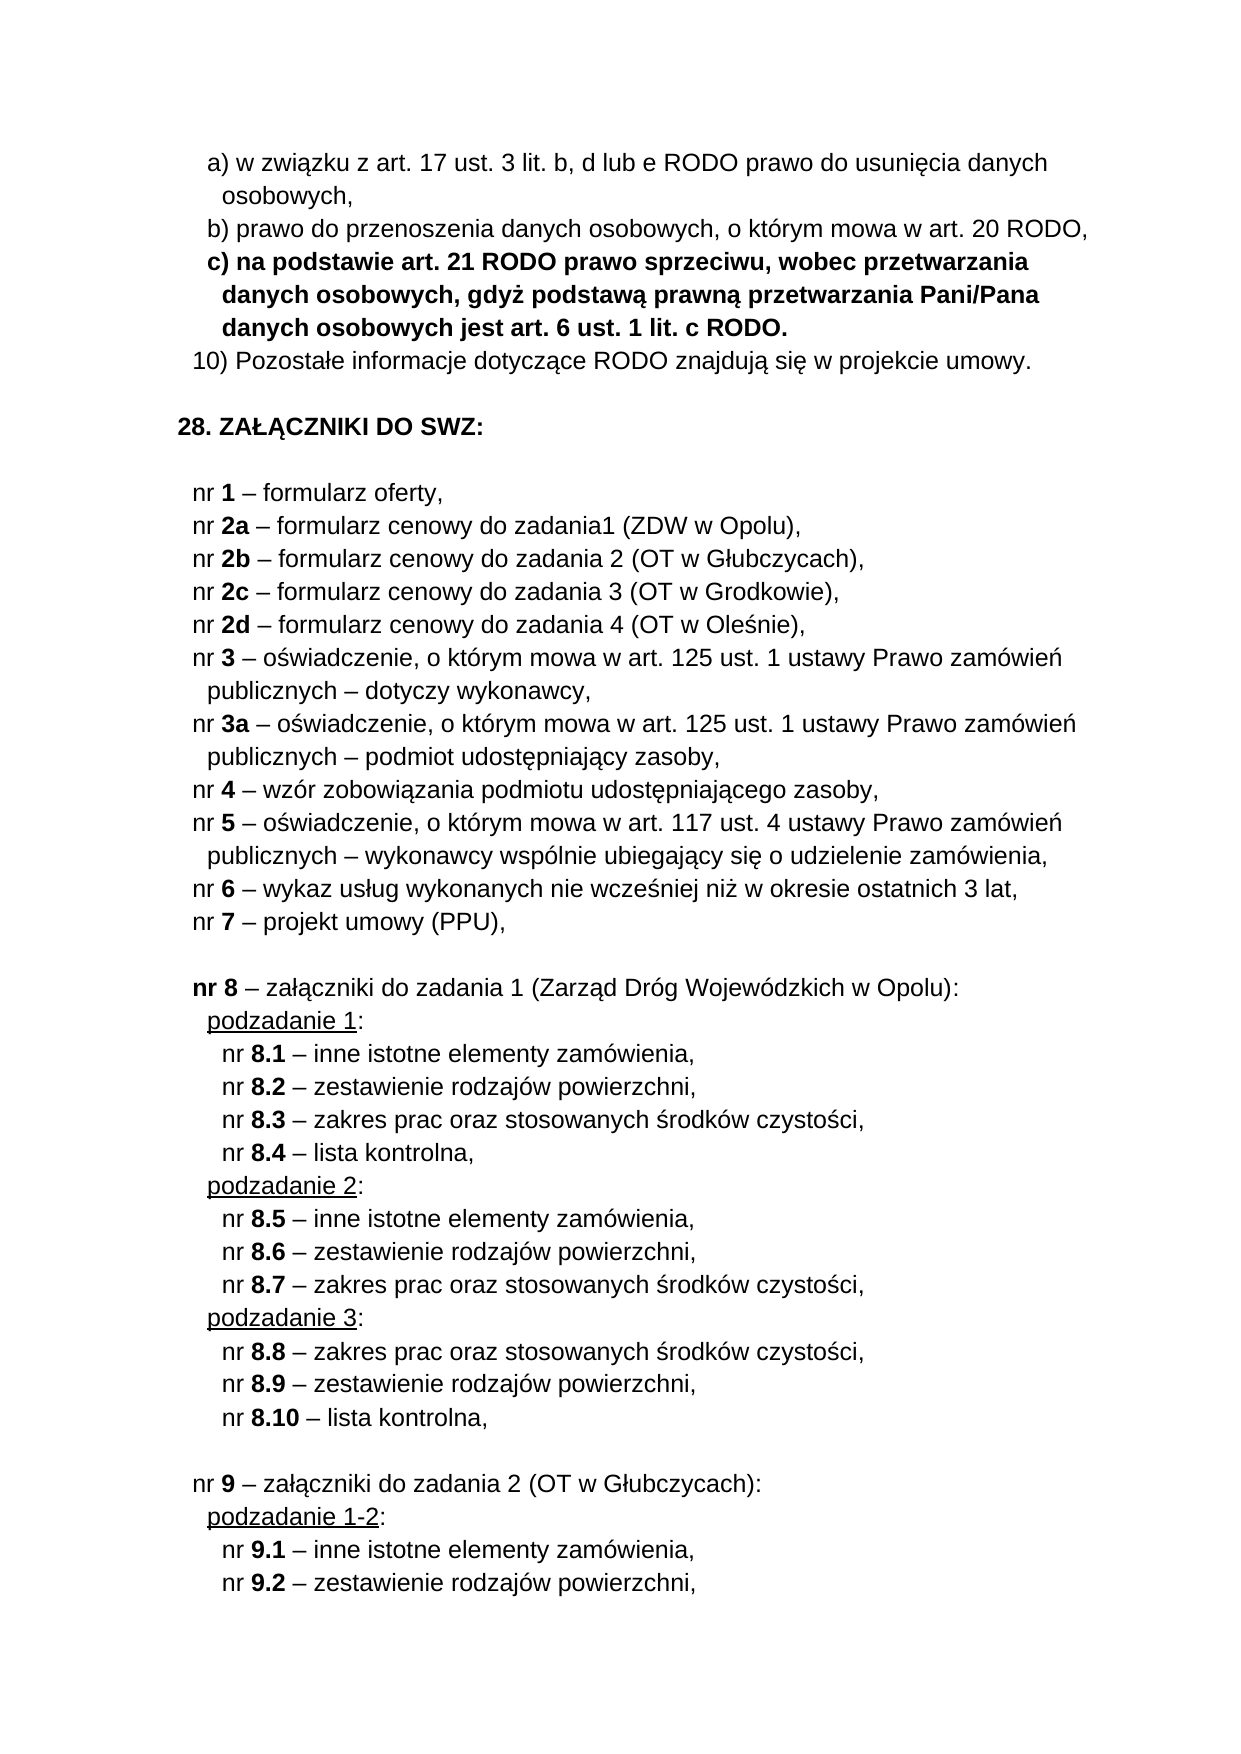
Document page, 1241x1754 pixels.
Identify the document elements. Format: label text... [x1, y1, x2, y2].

text podzadanie 3: [207, 1303, 1122, 1332]
text nr 5 – oświadczenie, o którym mowa w art. 117 ust. 4 ustawy Prawo zamówień publicznych – wykonawcy wspólnie ubiegający się o udzielenie zamówienia, [192, 808, 1122, 870]
text podzadanie 1-2: [207, 1502, 1122, 1530]
text nr 9.1 – inne istotne elementy zamówienia, [222, 1534, 1122, 1563]
text nr 8.1 – inne istotne elementy zamówienia, [222, 1039, 1122, 1068]
text nr 2a – formularz cenowy do zadania1 (ZDW w Opolu), [192, 511, 1122, 540]
text 28. ZAŁĄCZNIKI DO SWZ: [177, 412, 1122, 441]
text nr 7 – projekt umowy (PPU), [192, 907, 1122, 936]
text nr 9 – załączniki do zadania 2 (OT w Głubczycach): [192, 1468, 1122, 1497]
text nr 1 – formularz oferty, [192, 478, 1122, 507]
text nr 3a – oświadczenie, o którym mowa w art. 125 ust. 1 ustawy Prawo zamówień publicznych – podmiot udostępniający zasoby, [192, 709, 1122, 771]
text nr 8 – załączniki do zadania 1 (Zarząd Dróg Wojewódzkich w Opolu): [192, 973, 1122, 1002]
text podzadanie 2: [207, 1171, 1122, 1200]
text c) na podstawie art. 21 RODO prawo sprzeciwu, wobec przetwarzania danych osobowych, gdyż podstawą prawną przetwarzania Pani/Pana danych osobowych jest art. 6 ust. 1 lit. c RODO. [207, 247, 1122, 342]
text nr 3 – oświadczenie, o którym mowa w art. 125 ust. 1 ustawy Prawo zamówień publicznych – dotyczy wykonawcy, [192, 643, 1122, 705]
text b) prawo do przenoszenia danych osobowych, o którym mowa w art. 20 RODO, [207, 214, 1122, 242]
text nr 8.7 – zakres prac oraz stosowanych środków czystości, [222, 1270, 1122, 1299]
text nr 8.8 – zakres prac oraz stosowanych środków czystości, [222, 1336, 1122, 1365]
text nr 2c – formularz cenowy do zadania 3 (OT w Grodkowie), [192, 577, 1122, 606]
text nr 2d – formularz cenowy do zadania 4 (OT w Oleśnie), [192, 610, 1122, 639]
text nr 8.4 – lista kontrolna, [222, 1138, 1122, 1167]
text nr 8.5 – inne istotne elementy zamówienia, [222, 1204, 1122, 1233]
text nr 8.3 – zakres prac oraz stosowanych środków czystości, [222, 1105, 1122, 1134]
text nr 6 – wykaz usług wykonanych nie wcześniej niż w okresie ostatnich 3 lat, [192, 874, 1122, 903]
text a) w związku z art. 17 ust. 3 lit. b, d lub e RODO prawo do usunięcia danych osobowych, [207, 148, 1122, 209]
text nr 8.6 – zestawienie rodzajów powierzchni, [222, 1237, 1122, 1266]
text nr 9.2 – zestawienie rodzajów powierzchni, [222, 1568, 1122, 1596]
text nr 8.10 – lista kontrolna, [222, 1402, 1122, 1431]
text podzadanie 1: [207, 1006, 1122, 1035]
text 10) Pozostałe informacje dotyczące RODO znajdują się w projekcie umowy. [192, 346, 1122, 374]
text nr 8.2 – zestawienie rodzajów powierzchni, [222, 1072, 1122, 1101]
text nr 4 – wzór zobowiązania podmiotu udostępniającego zasoby, [192, 775, 1122, 804]
text nr 2b – formularz cenowy do zadania 2 (OT w Głubczycach), [192, 544, 1122, 573]
text nr 8.9 – zestawienie rodzajów powierzchni, [222, 1369, 1122, 1398]
